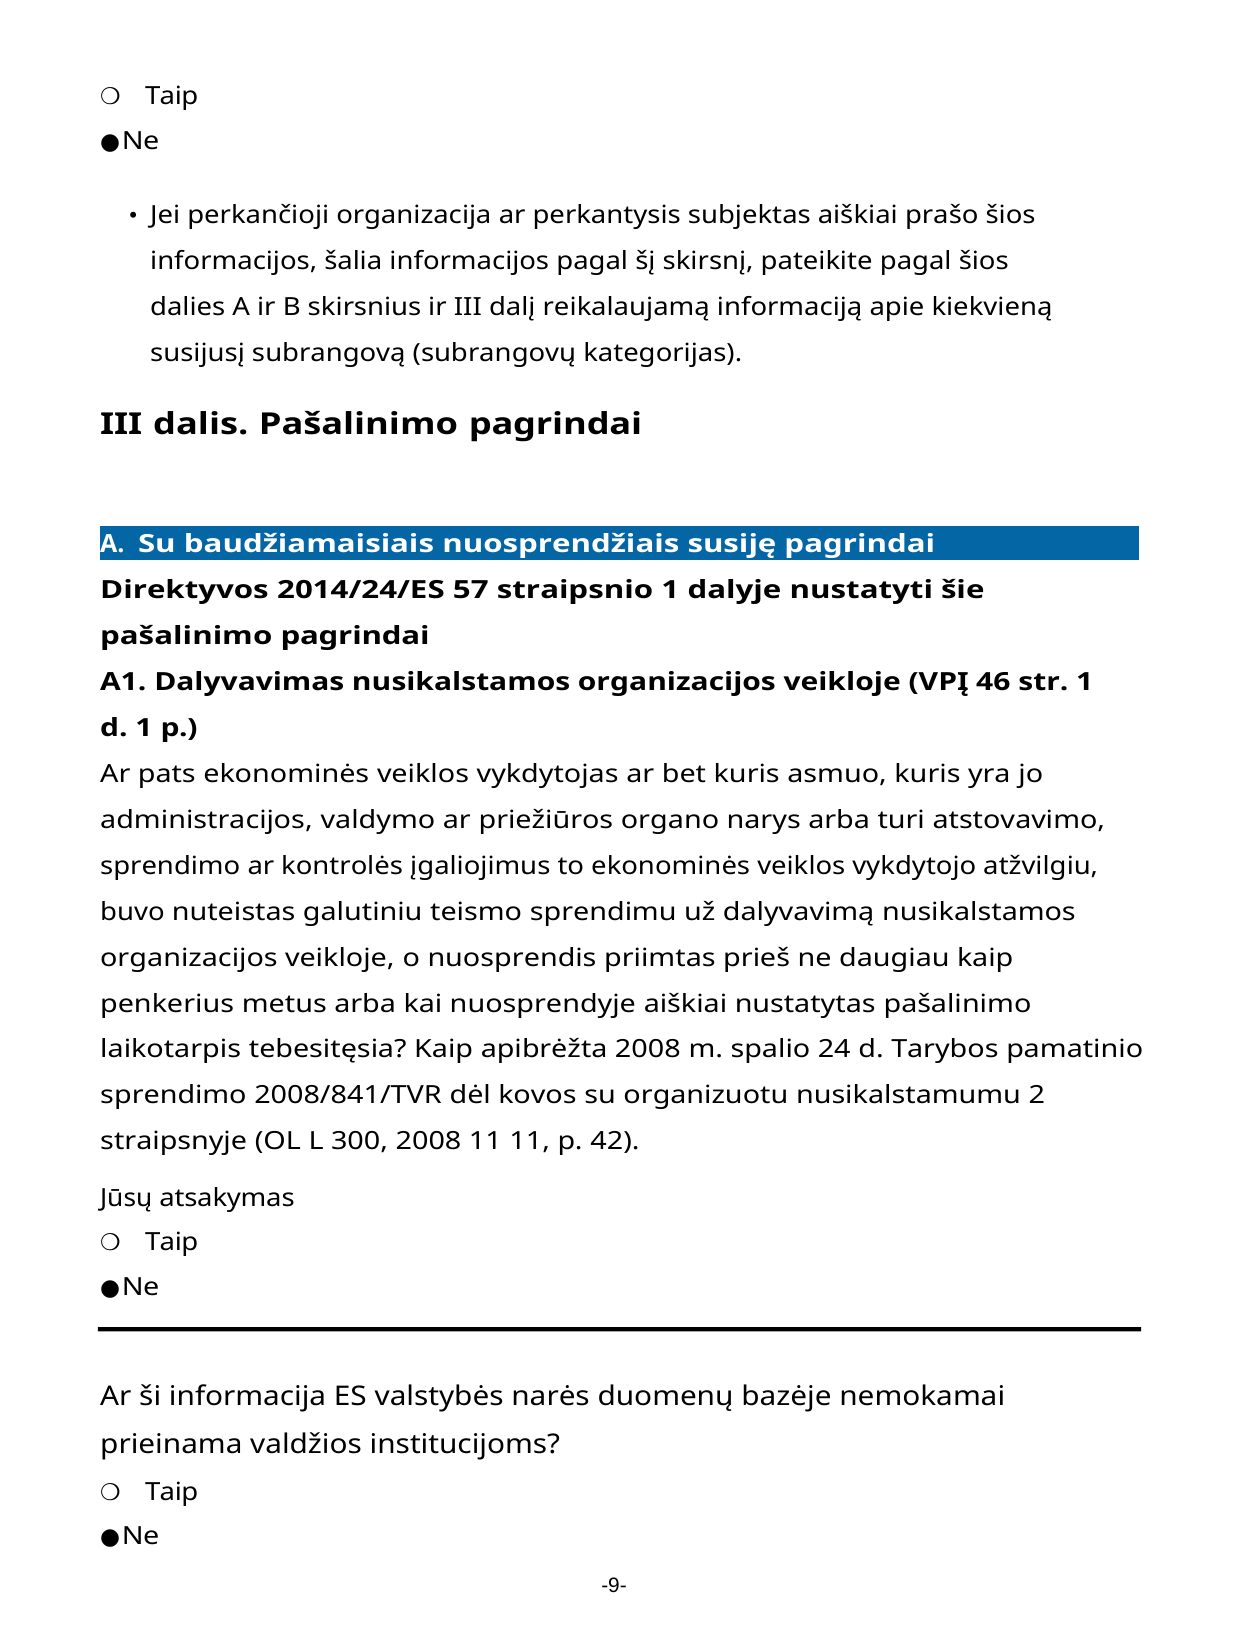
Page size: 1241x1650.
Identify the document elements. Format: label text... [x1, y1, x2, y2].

list Ne [100, 1269, 1155, 1303]
list Ne [100, 1518, 1155, 1552]
list Ne [100, 122, 1155, 156]
list Taip [100, 1473, 1155, 1507]
subtitle Su baudžiamaisiais nuosprendžiais susiję pagrindai Direktyvos 2014/24/ES 57 straipsnio 1 dalyje nustatyti šie pašalinimo pagrindai [100, 526, 1140, 652]
list Jei perkančioji organizacija ar perkantysis subjektas aiškiai prašo šios informacijos, šalia informacijos pagal šį skirsnį, pateikite pagal šios dalies A ir B skirsnius ir III dalį reikalaujamą informaciją apie kiekvieną susijusį subrangovą (subrangovų kategorijas). [129, 197, 1071, 369]
text Jūsų atsakymas [100, 1179, 1155, 1213]
subtitle III dalis. Pašalinimo pagrindai [100, 402, 1155, 443]
list Taip [100, 78, 1155, 112]
text A1. Dalyvavimas nusikalstamos organizacijos veikloje (VPĮ 46 str. 1 d. 1 p.) [100, 663, 1110, 743]
list Taip [100, 1224, 1155, 1258]
text Ar pats ekonominės veiklos vykdytojas ar bet kuris asmuo, kuris yra jo administracijos, valdymo ar priežiūros organo narys arba turi atstovavimo, sprendimo ar kontrolės įgaliojimus to ekonominės veiklos vykdytojo atžvilgiu, buvo nuteistas galutiniu teismo sprendimu už dalyvavimą nusikalstamos organizacijos veikloje, o nuosprendis priimtas prieš ne daugiau kaip penkerius metus arba kai nuosprendyje aiškiai nustatytas pašalinimo laikotarpis tebesitęsia? Kaip apibrėžta 2008 m. spalio 24 d. Tarybos pamatinio sprendimo 2008/841/TVR dėl kovos su organizuotu nusikalstamumu 2 straipsnyje (OL L 300, 2008 11 11, p. 42). [100, 756, 1155, 1157]
subtitle Ar ši informacija ES valstybės narės duomenų bazėje nemokamai prieinama valdžios institucijoms? [100, 1376, 1155, 1461]
